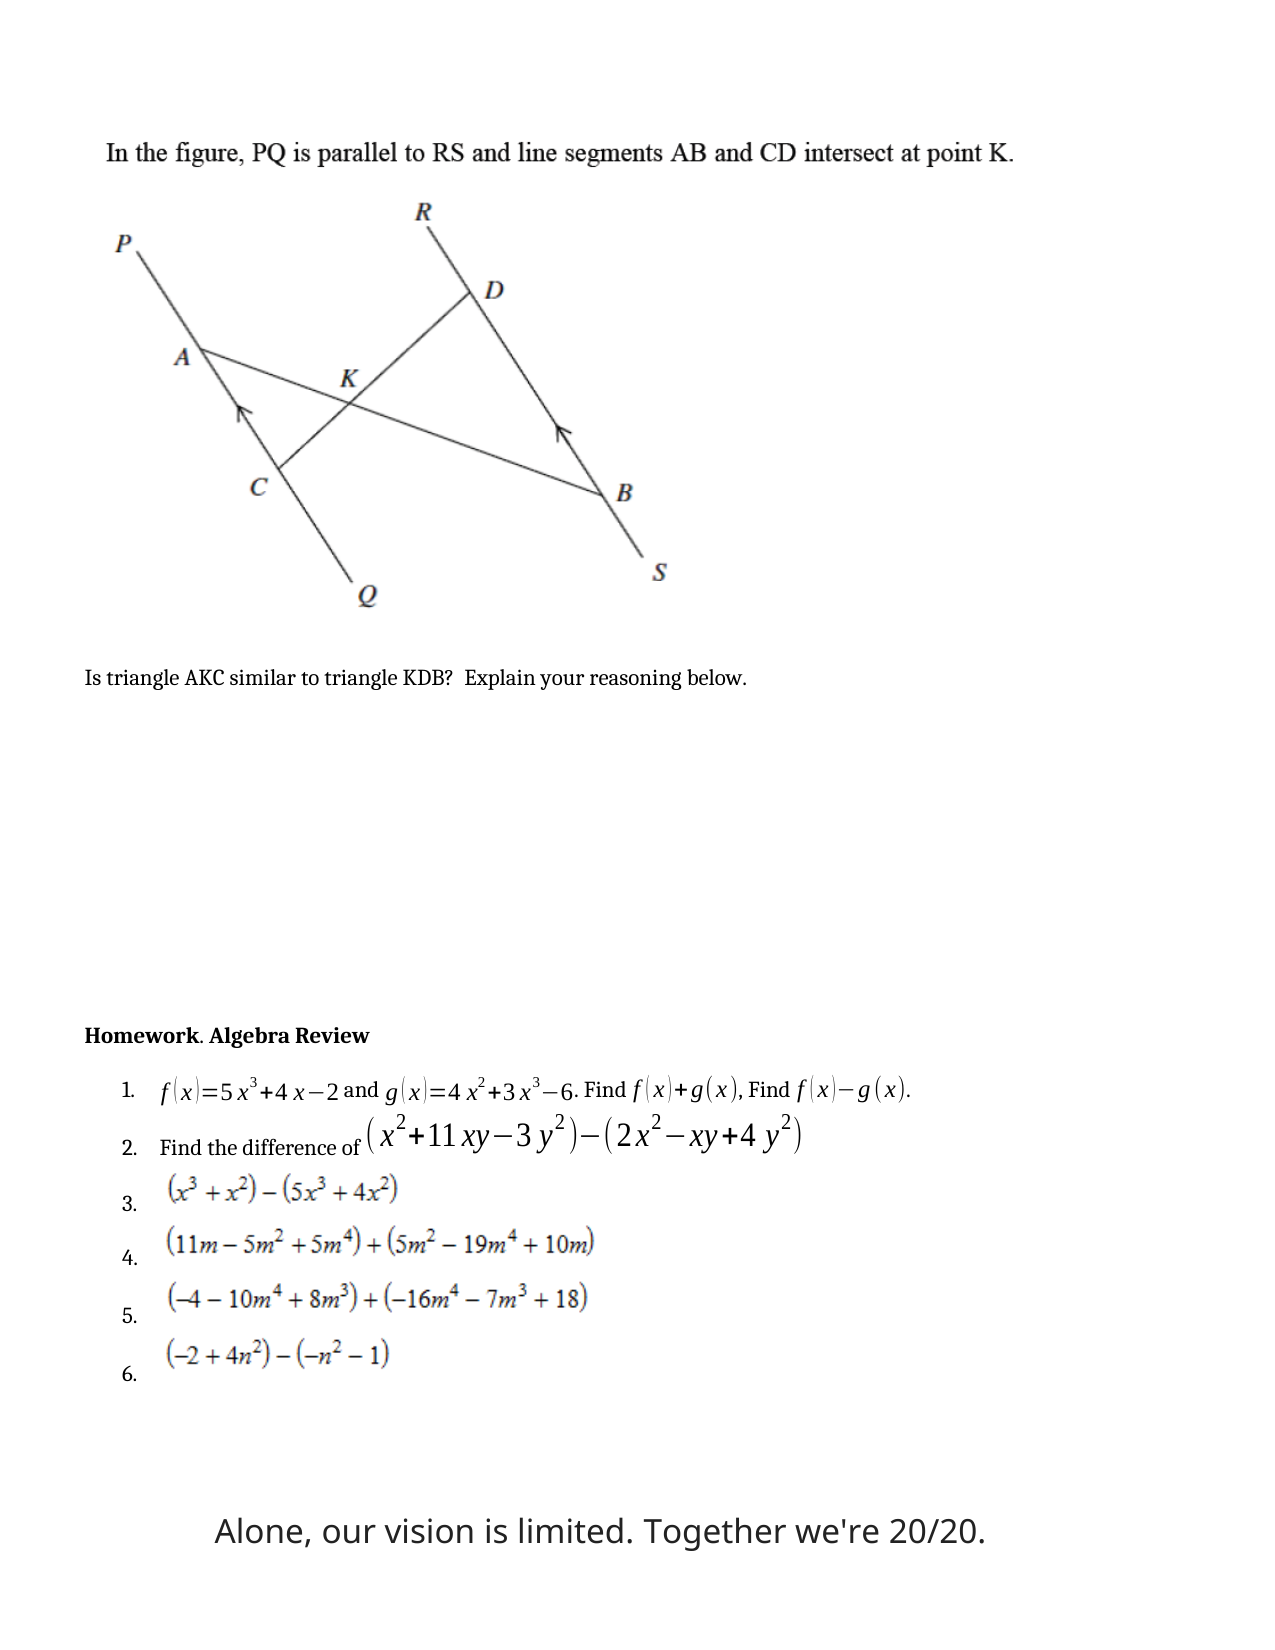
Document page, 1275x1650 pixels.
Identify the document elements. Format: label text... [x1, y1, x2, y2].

picture [159, 1274, 597, 1324]
text Homework. Algebra Review [84, 1022, 1125, 1049]
picture [159, 1332, 394, 1382]
picture [159, 1221, 599, 1266]
list Find the difference of [122, 1110, 1125, 1161]
list and . Find , Find . [122, 1073, 1125, 1106]
picture [159, 1165, 404, 1212]
text Is triangle AKC similar to triangle KDB? Explain your reasoning below. [84, 665, 1125, 691]
